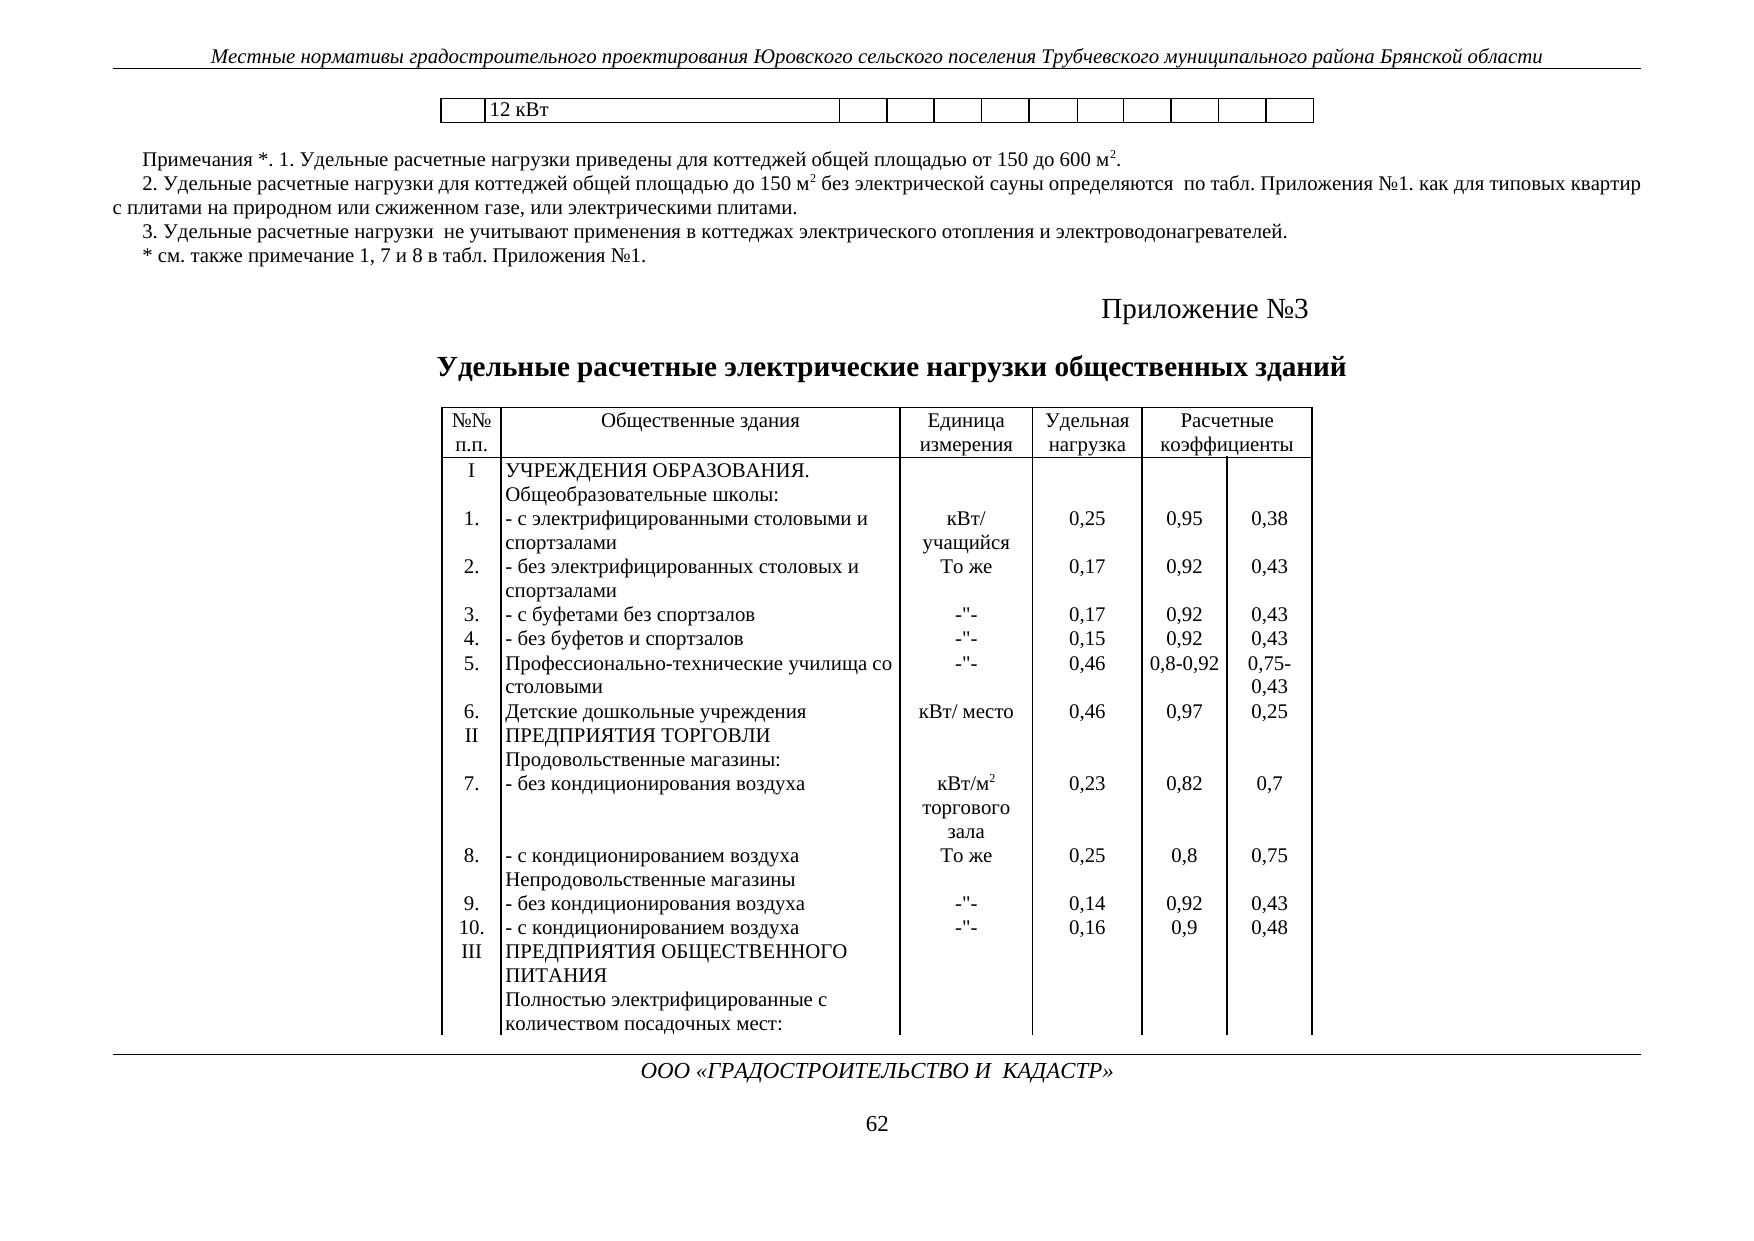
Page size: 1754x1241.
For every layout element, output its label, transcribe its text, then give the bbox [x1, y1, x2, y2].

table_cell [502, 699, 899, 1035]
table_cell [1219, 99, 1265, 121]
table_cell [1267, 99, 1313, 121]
text * см. также примечание 1, 7 и 8 в табл. Приложения №1. [112, 243, 1641, 267]
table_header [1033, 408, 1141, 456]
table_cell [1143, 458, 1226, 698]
text Удельные расчетные электрические нагрузки общественных зданий [112, 349, 1641, 383]
text Приложение №3 [112, 291, 1308, 325]
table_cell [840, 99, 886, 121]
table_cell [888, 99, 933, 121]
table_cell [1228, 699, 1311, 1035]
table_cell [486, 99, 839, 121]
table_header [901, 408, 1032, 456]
text Примечания *. 1. Удельные расчетные нагрузки приведены для коттеджей общей площадью от 150 до . [112, 147, 1641, 171]
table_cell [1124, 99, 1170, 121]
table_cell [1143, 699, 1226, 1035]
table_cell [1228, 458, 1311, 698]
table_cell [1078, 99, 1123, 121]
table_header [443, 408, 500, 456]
text 3. Удельные расчетные нагрузки не учитывают применения в коттеджах электрического отопления и электроводонагревателей. [112, 219, 1641, 243]
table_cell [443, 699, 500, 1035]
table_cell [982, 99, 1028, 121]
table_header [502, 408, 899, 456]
text 2. Удельные расчетные нагрузки для коттеджей общей площадью до без электрической сауны определяются по табл. Приложения №1. как для типовых квартир с плитами на природном или сжиженном газе, или электрическими плитами. [112, 171, 1641, 219]
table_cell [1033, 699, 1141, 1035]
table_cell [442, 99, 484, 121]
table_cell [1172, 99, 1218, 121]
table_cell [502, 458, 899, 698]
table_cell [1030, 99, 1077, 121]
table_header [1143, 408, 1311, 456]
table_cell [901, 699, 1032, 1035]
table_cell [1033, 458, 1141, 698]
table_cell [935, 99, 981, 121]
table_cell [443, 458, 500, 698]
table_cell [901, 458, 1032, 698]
